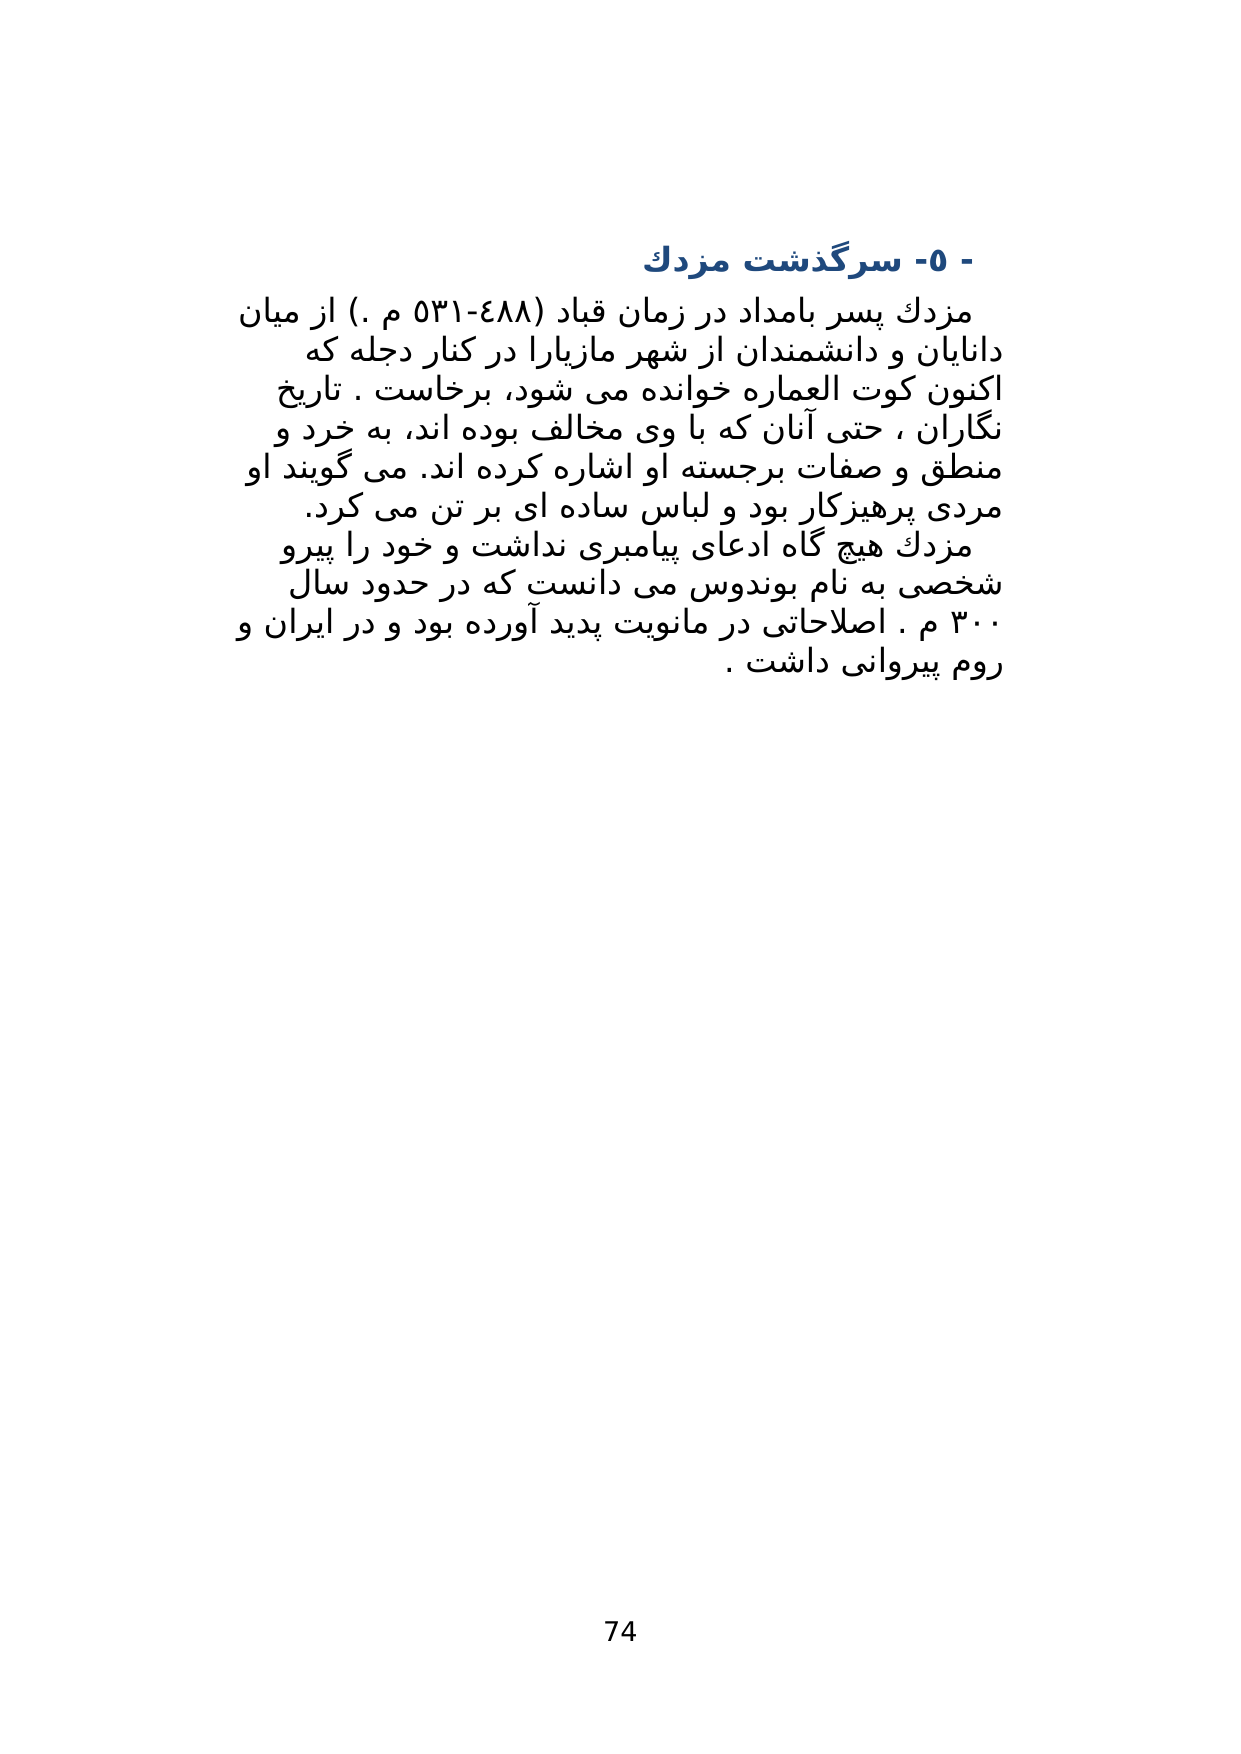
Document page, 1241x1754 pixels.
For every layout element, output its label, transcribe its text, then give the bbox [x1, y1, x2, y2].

subtitle - ٥- سرگذشت مزدك [236, 241, 1004, 279]
text مزدك هيچ گاه ادعاى پيامبرى نداشت و خود را پيرو شخصى به نام بوندوس مى دانست كه در حدود سال ٣٠٠ م . اصلاحاتى در مانويت پديد آورده بود و در ايران و روم پيروانى داشت . [236, 525, 1004, 680]
text مزدك پسر بامداد در زمان قباد (٤٨٨-٥٣١ م .) از ميان دانايان و دانشمندان از شهر مازيارا در كنار دجله كه اكنون كوت العماره خوانده مى شود، برخاست . تاريخ نگاران ، حتى آنان كه با وى مخالف بوده اند، به خرد و منطق و صفات برجسته او اشاره كرده اند. مى گويند او مردى پرهيزكار بود و لباس ساده اى بر تن مى كرد. [236, 292, 1004, 525]
